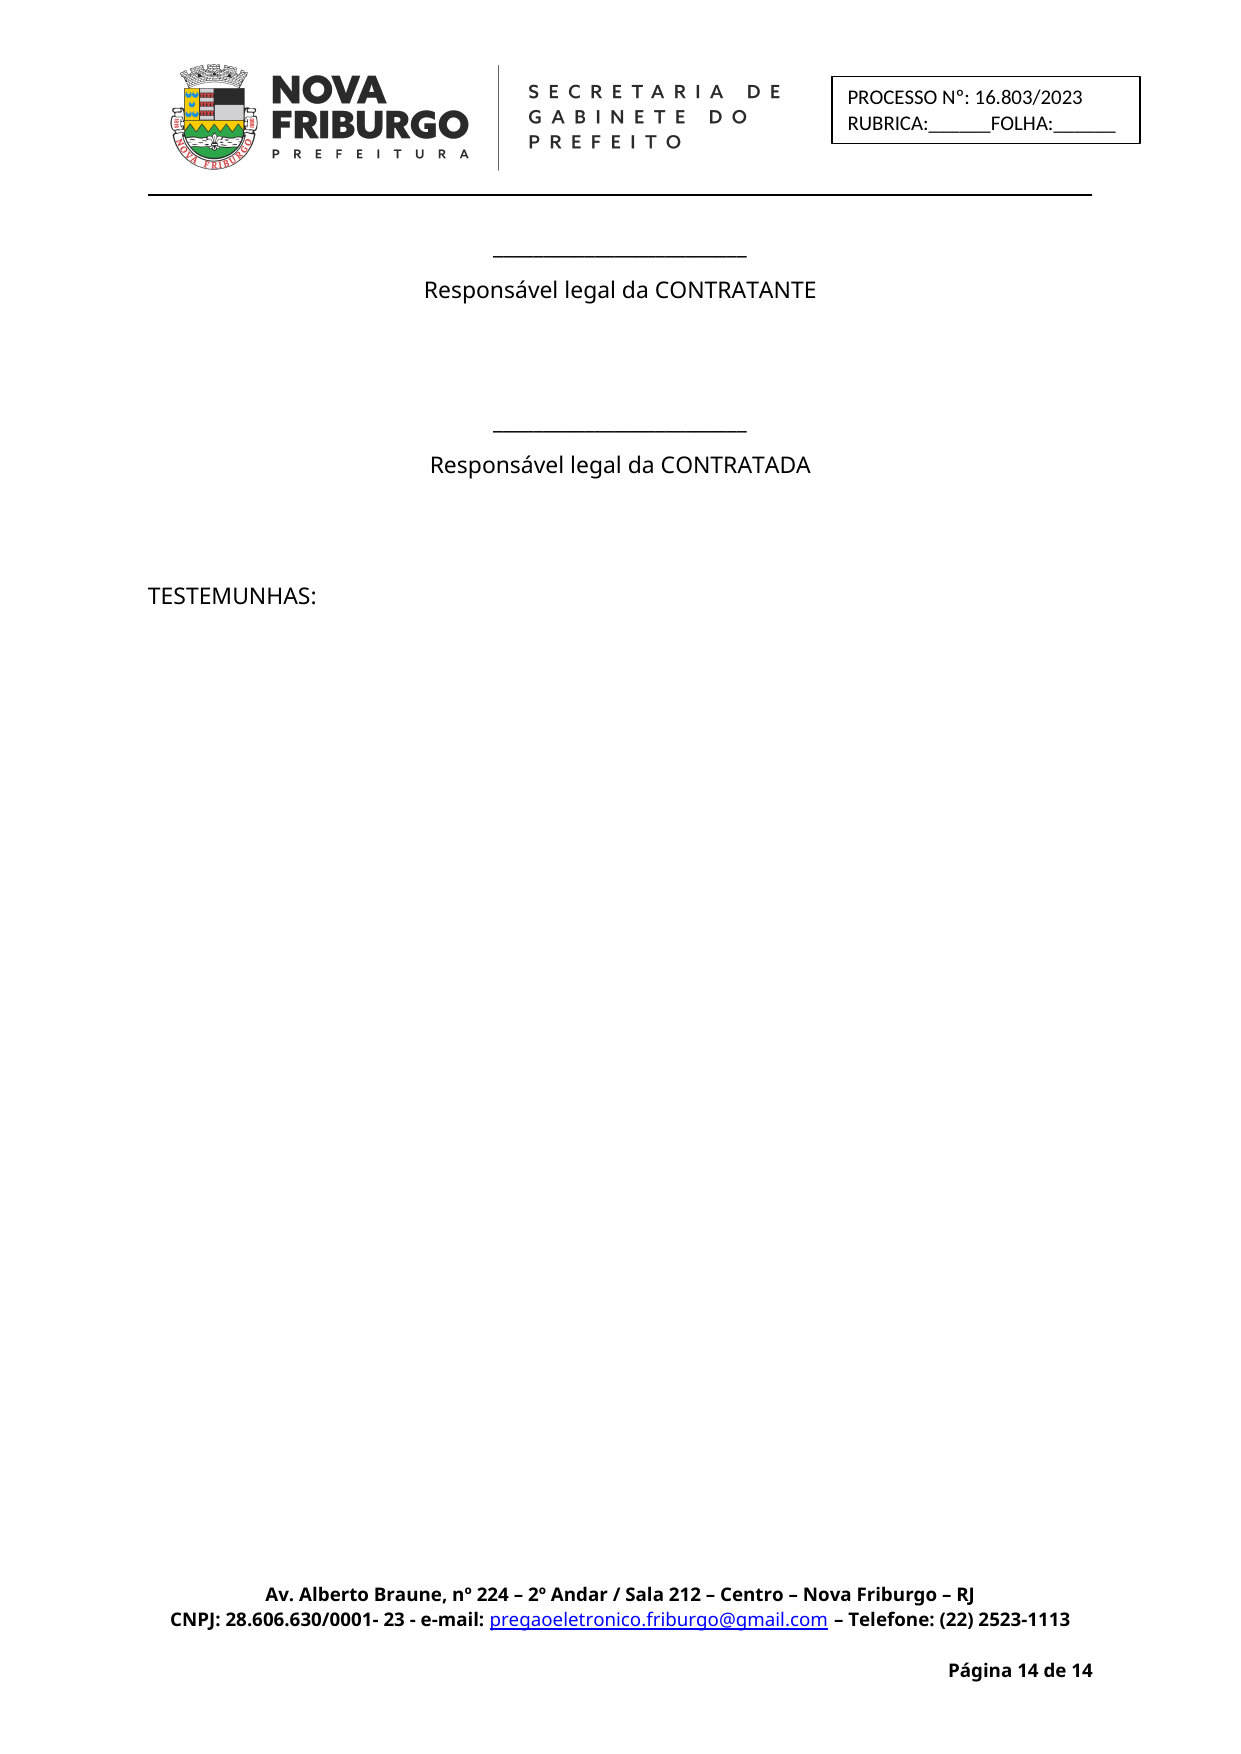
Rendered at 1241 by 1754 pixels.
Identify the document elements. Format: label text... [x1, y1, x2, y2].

picture [147, 54, 819, 187]
text Responsável legal da CONTRATANTE [148, 274, 1092, 305]
text _________________________ [148, 230, 1092, 261]
text TESTEMUNHAS: [148, 580, 1092, 611]
text Responsável legal da CONTRATADA [148, 449, 1092, 480]
text _________________________ [148, 405, 1092, 436]
